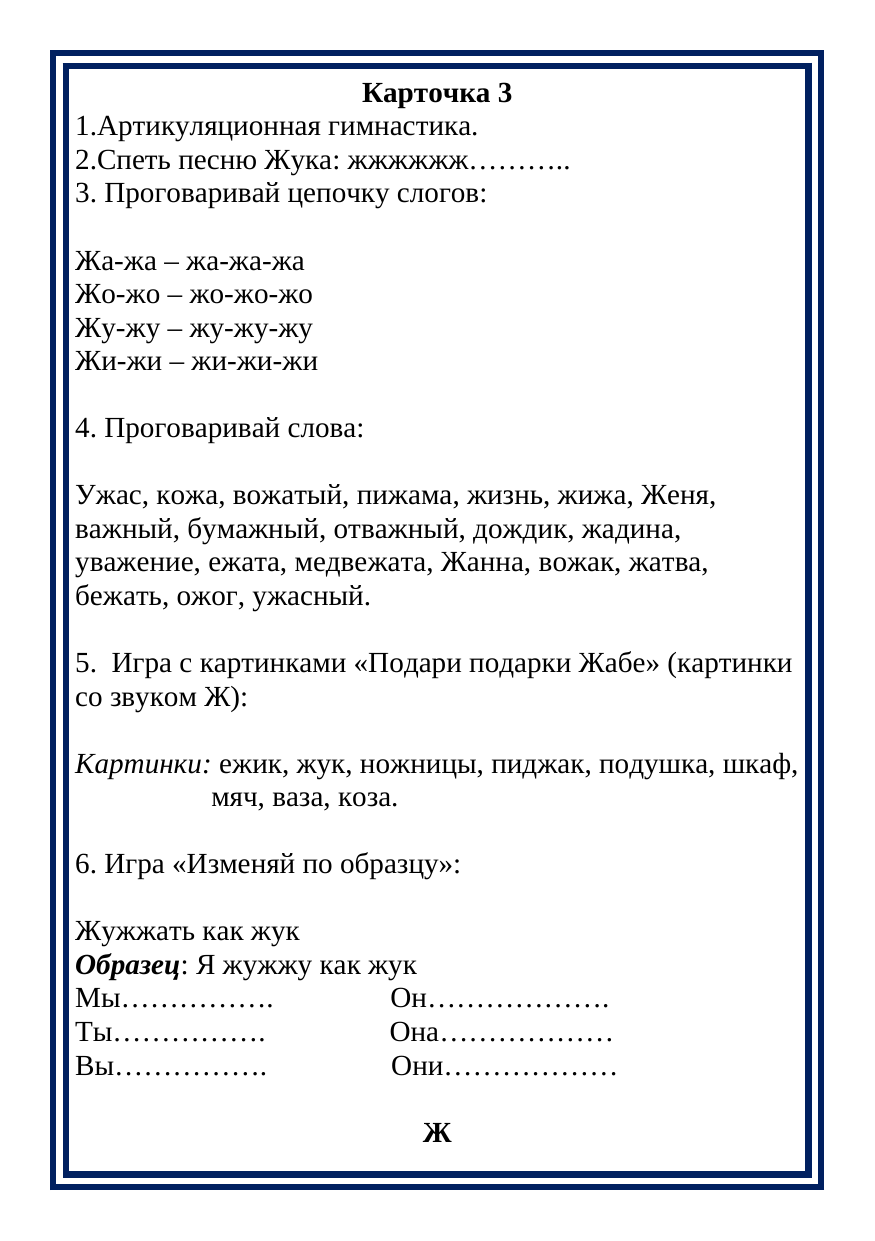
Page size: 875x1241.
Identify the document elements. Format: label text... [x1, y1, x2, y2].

text Ж [75, 1115, 799, 1148]
text 2.Спеть песню Жука: жжжжжж……….. [75, 142, 799, 176]
text мяч, ваза, коза. [75, 779, 799, 813]
text Жужжать как жук [75, 913, 799, 947]
text Ужас, кожа, вожатый, пижама, жизнь, жижа, Женя, важный, бумажный, отважный, дождик, жадина, уважение, ежата, медвежата, Жанна, вожак, жатва, бежать, ожог, ужасный. [75, 477, 799, 612]
text 1.Артикуляционная гимнастика. [75, 108, 799, 142]
text Вы……………. Они……………… [75, 1048, 799, 1081]
text Жу-жу – жу-жу-жу [75, 310, 799, 343]
text Мы……………. Он………………. [75, 981, 799, 1014]
text 3. Проговаривай цепочку слогов: [75, 176, 799, 209]
text Ты……………. Она……………… [75, 1014, 799, 1048]
text Жа-жа – жа-жа-жа [75, 243, 799, 276]
text 4. Проговаривай слова: [75, 410, 799, 444]
text 6. Игра «Изменяй по образцу»: [75, 846, 799, 880]
text 5. Игра с картинками «Подари подарки Жабе» (картинки со звуком Ж): [75, 645, 799, 712]
text Жи-жи – жи-жи-жи [75, 343, 799, 377]
text Образец: Я жужжу как жук [75, 947, 799, 981]
text Картинки: ежик, жук, ножницы, пиджак, подушка, шкаф, [75, 746, 799, 779]
text Карточка 3 [75, 75, 799, 108]
text Жо-жо – жо-жо-жо [75, 276, 799, 310]
